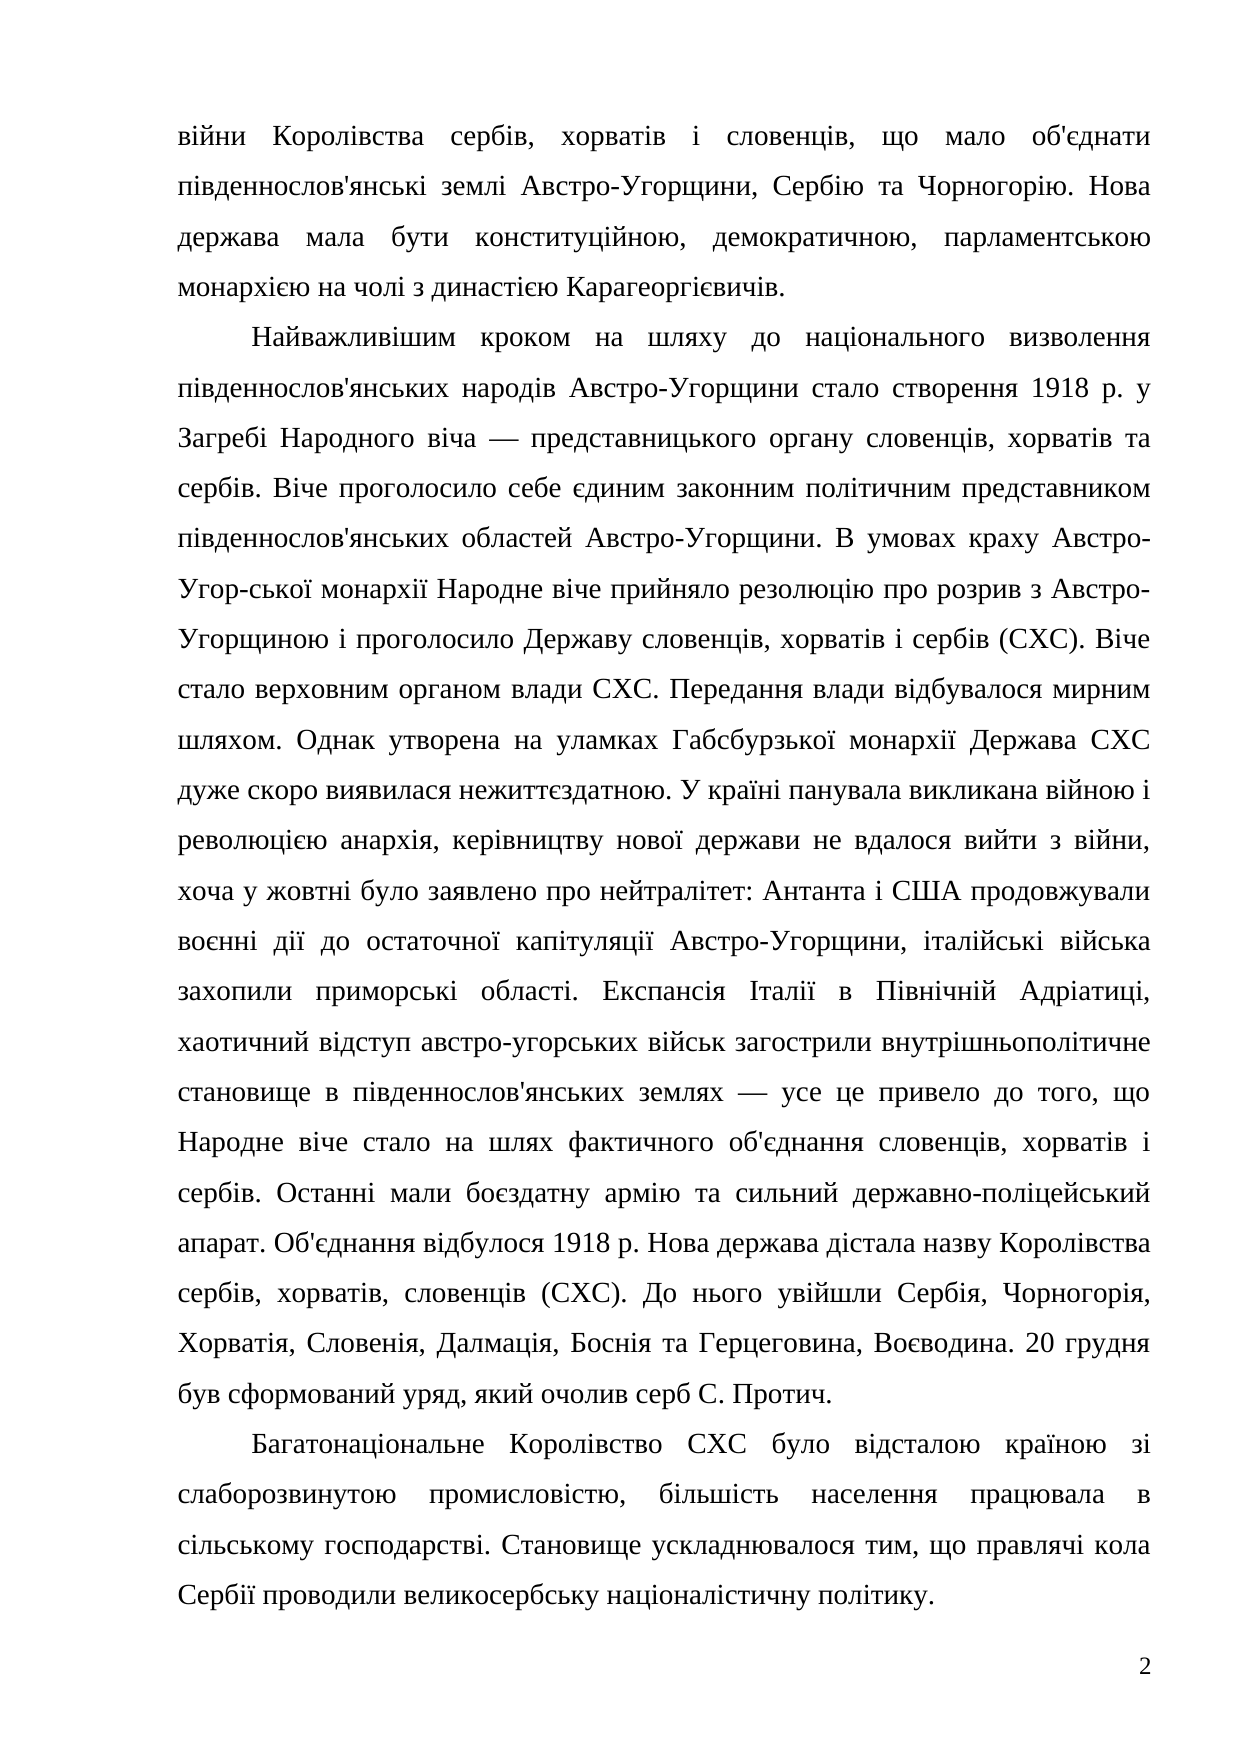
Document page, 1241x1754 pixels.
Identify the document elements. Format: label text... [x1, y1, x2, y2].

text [177, 118, 1152, 303]
text Багатонаціональне Королівство СХС було відсталою країною зі слаборозвинутою промисловістю, більшість населення працювала в сільському господарстві. Становище ускладнювалося тим, що правлячі кола Сербії проводили великосербську націоналістичну політику. [177, 1426, 1152, 1611]
text Найважливішим кроком на шляху до національного визволення південнослов'янських народів Австро-Угорщини стало створення 1918 р. у Загребі Народного віча — представницького органу словенців, хорватів та сербів. Віче проголосило себе єдиним законним політичним представником південнослов'янських областей Австро-Угорщини. В умовах краху Австро-Угор-ської монархії Народне віче прийняло резолюцію про розрив з Австро-Угорщиною і проголосило Державу словенців, хорватів і сербів (СХС). Віче стало верховним органом влади СХС. Передання влади відбувалося мирним шляхом. Однак утворена на уламках Габсбурзької монархії Держава СХС дуже скоро виявилася нежиттєздатною. У країні панувала викликана війною і революцією анархія, керівництву нової держави не вдалося вийти з війни, хоча у жовтні було заявлено про нейтралітет: Антанта і США продовжували воєнні дії до остаточної капітуляції Австро-Угорщини, італійські війська захопили приморські області. Експансія Італії в Північній Адріатиці, хаотичний відступ австро-угорських військ загострили внутрішньополітичне становище в південнослов'янських землях — усе це привело до того, що Народне віче стало на шлях фактичного об'єднання словенців, хорватів і сербів. Останні мали боєздатну армію та сильний державно-поліцейський апарат. Об'єднання відбулося 1918 р. Нова держава дістала назву Королівства сербів, хорватів, словенців (СХС). До нього увійшли Сербія, Чорногорія, Хорватія, Словенія, Далмація, Боснія та Герцеговина, Воєводина. 20 грудня був сформований уряд, який очолив серб С. Протич. [177, 319, 1152, 1409]
